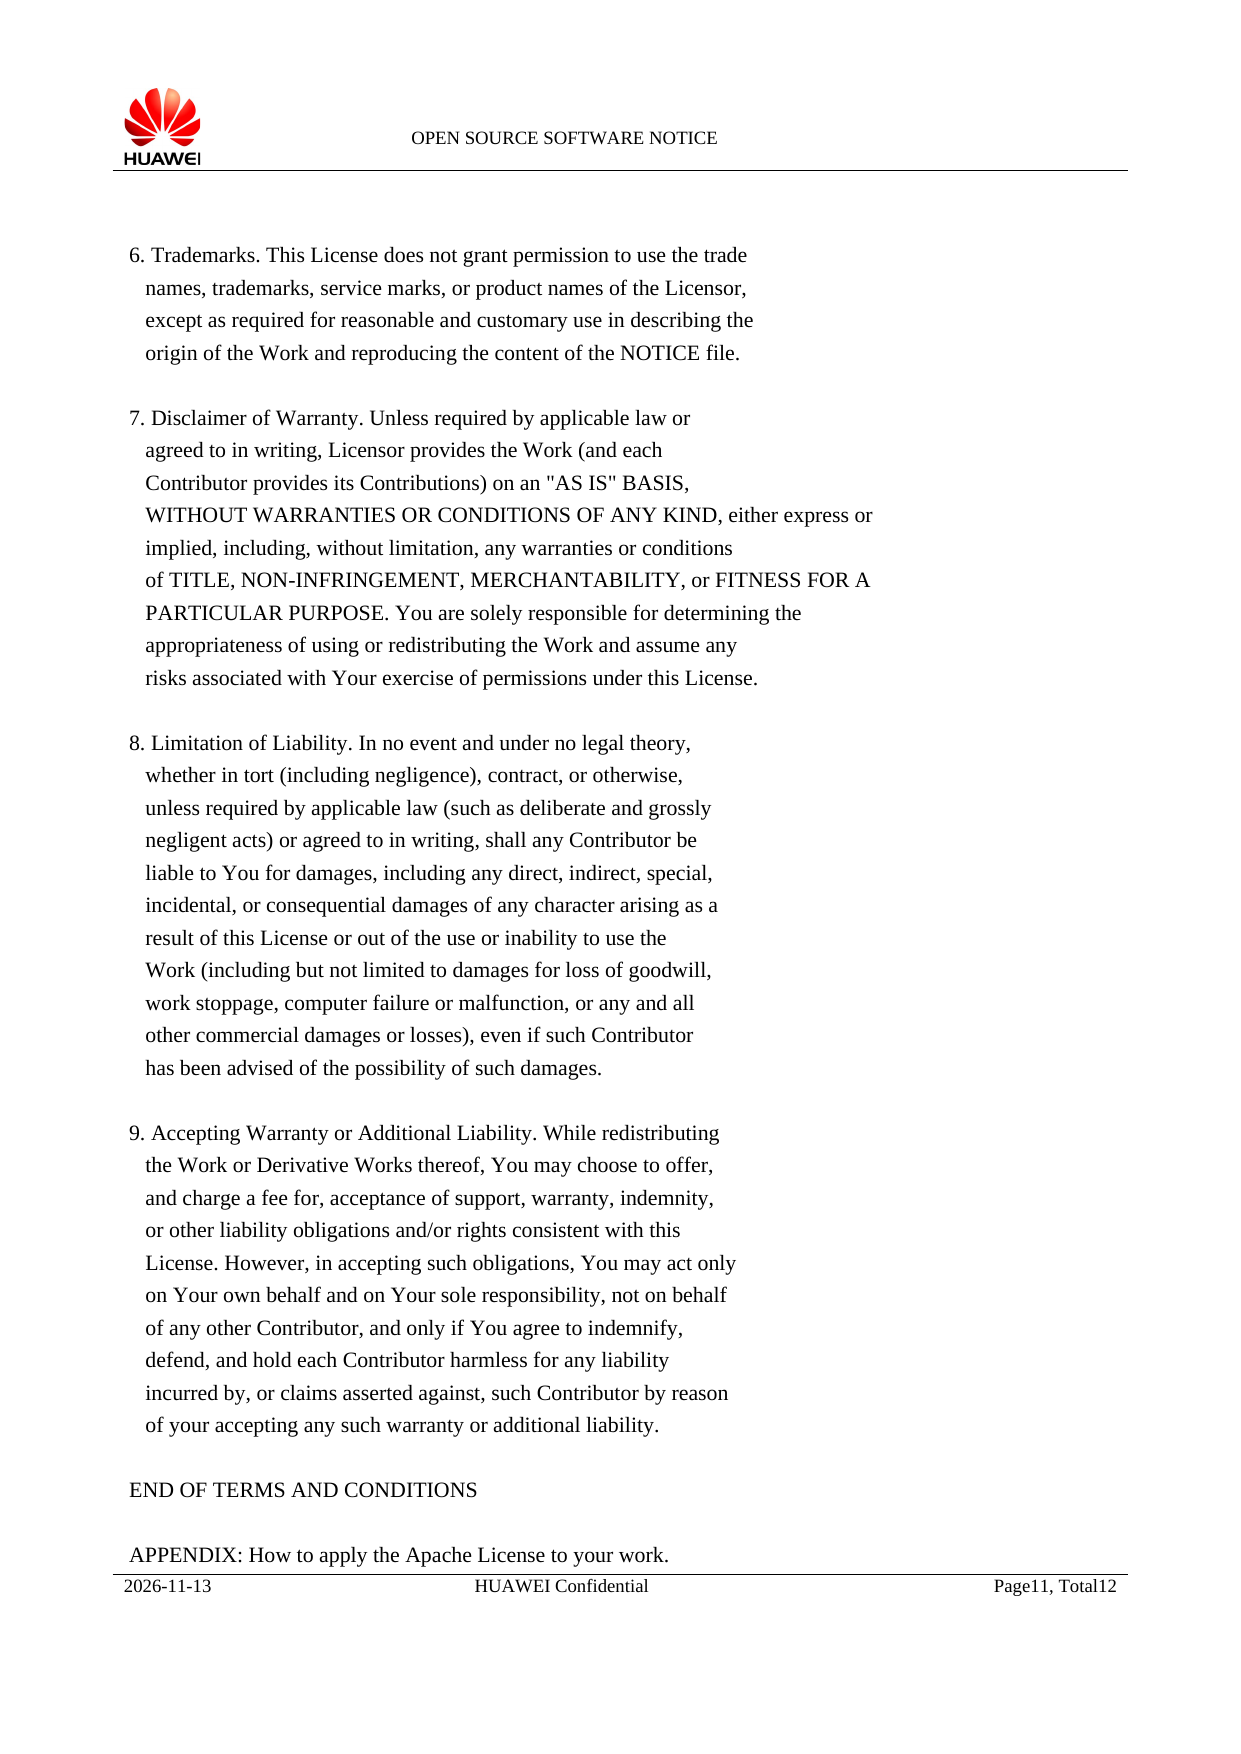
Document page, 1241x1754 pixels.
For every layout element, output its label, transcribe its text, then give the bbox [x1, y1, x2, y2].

picture [124, 88, 201, 165]
